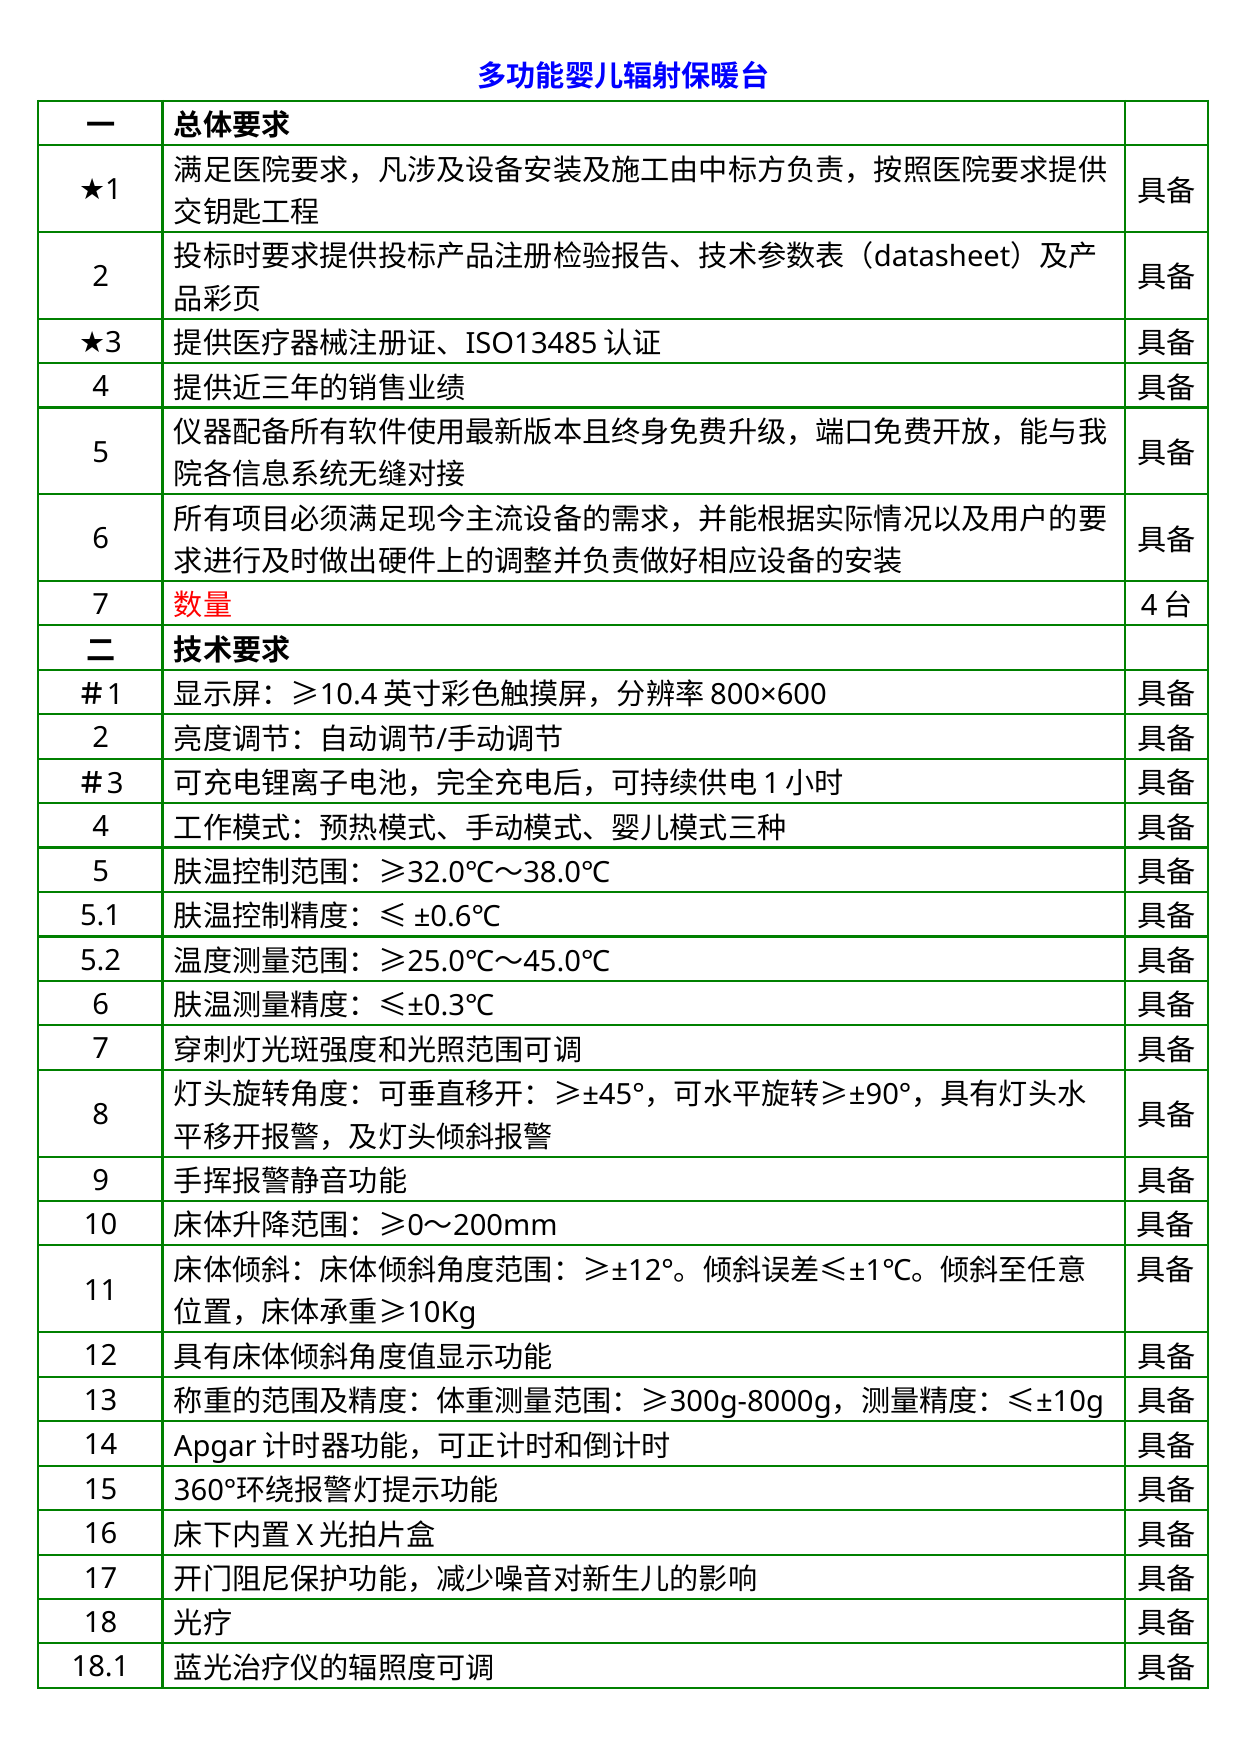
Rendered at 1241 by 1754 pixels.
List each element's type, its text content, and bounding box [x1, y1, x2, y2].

table_cell 具备 [1126, 760, 1207, 802]
table_cell 二 [39, 626, 161, 669]
table_cell 可充电锂离子电池，完全充电后，可持续供电1小时 [164, 760, 1124, 802]
table_cell 18 [39, 1600, 161, 1642]
table_header 多功能婴儿辐射保暖台 [38, 48, 1208, 100]
table_cell 14 [39, 1422, 161, 1464]
table_cell 温度测量范围：≥25.0℃～45.0℃ [164, 938, 1124, 980]
table_cell 具有床体倾斜角度值显示功能 [164, 1333, 1124, 1376]
table_cell ＃3 [39, 760, 161, 802]
table_cell 称重的范围及精度：体重测量范围：≥300g-8000g，测量精度：≤±10g [164, 1378, 1124, 1420]
table_cell Apgar计时器功能，可正计时和倒计时 [164, 1422, 1124, 1464]
table_cell 灯头旋转角度：可垂直移开：≥±45°，可水平旋转≥±90°，具有灯头水平移开报警，及灯头倾斜报警 [164, 1071, 1124, 1156]
table_cell 16 [39, 1511, 161, 1553]
table_cell 具备 [1126, 409, 1207, 493]
table_cell 具备 [1126, 982, 1207, 1024]
table_cell 360°环绕报警灯提示功能 [164, 1467, 1124, 1509]
table_cell 5.1 [39, 893, 161, 935]
table_cell 4 [39, 804, 161, 846]
table_cell 具备 [1126, 1556, 1207, 1598]
table_cell 显示屏：≥10.4英寸彩色触摸屏，分辨率800×600 [164, 671, 1124, 713]
table_cell 具备 [1126, 1511, 1207, 1553]
table_cell 9 [39, 1158, 161, 1200]
table_cell 工作模式：预热模式、手动模式、婴儿模式三种 [164, 804, 1124, 846]
table_cell 10 [39, 1202, 161, 1244]
table_cell 2 [39, 715, 161, 758]
table_cell 15 [39, 1467, 161, 1509]
table_cell 13 [39, 1378, 161, 1420]
table_cell 4台 [1126, 582, 1207, 624]
table_cell 具备 [1126, 1378, 1207, 1420]
table_cell 2 [39, 233, 161, 318]
table_cell 一 [39, 102, 161, 144]
table_cell 床下内置X光拍片盒 [164, 1511, 1124, 1553]
table_cell 具备 [1126, 364, 1207, 406]
table_cell 具备 [1126, 1071, 1207, 1156]
table_cell 5 [39, 849, 161, 891]
table_cell 具备 [1126, 146, 1207, 231]
table_cell 8 [39, 1071, 161, 1156]
table_cell [1126, 102, 1207, 144]
table_cell 具备 [1126, 1600, 1207, 1642]
table_cell 具备 [1126, 320, 1207, 362]
table_cell ＃1 [39, 671, 161, 713]
table_cell 肤温控制精度：≤ ±0.6℃ [164, 893, 1124, 935]
table_cell 提供近三年的销售业绩 [164, 364, 1124, 406]
table_cell 6 [39, 495, 161, 580]
table_cell 肤温控制范围：≥32.0℃～38.0℃ [164, 849, 1124, 891]
table_cell 具备 [1126, 1333, 1207, 1376]
table_cell ★1 [39, 146, 161, 231]
table_cell 开门阻尼保护功能，减少噪音对新生儿的影响 [164, 1556, 1124, 1598]
table_cell ★3 [39, 320, 161, 362]
table_cell 具备 [1126, 1422, 1207, 1464]
table_cell 仪器配备所有软件使用最新版本且终身免费升级，端口免费开放，能与我院各信息系统无缝对接 [164, 409, 1124, 493]
table_cell 具备 [1126, 804, 1207, 846]
table_cell 7 [39, 582, 161, 624]
table_cell 具备 [1126, 1467, 1207, 1509]
table_cell 提供医疗器械注册证、ISO13485认证 [164, 320, 1124, 362]
table_cell 具备 [1126, 893, 1207, 935]
table_cell 数量 [164, 582, 1124, 624]
table_cell 所有项目必须满足现今主流设备的需求，并能根据实际情况以及用户的要求进行及时做出硬件上的调整并负责做好相应设备的安装 [164, 495, 1124, 580]
table_cell 蓝光治疗仪的辐照度可调 [164, 1644, 1124, 1687]
table_cell 11 [39, 1246, 161, 1331]
table_cell 具备 [1126, 233, 1207, 318]
table_cell 手挥报警静音功能 [164, 1158, 1124, 1200]
table_cell 床体倾斜：床体倾斜角度范围：≥±12°。倾斜误差≤±1℃。倾斜至任意位置，床体承重≥10Kg [164, 1246, 1124, 1331]
table_cell 具备 [1126, 1644, 1207, 1687]
table_cell 投标时要求提供投标产品注册检验报告、技术参数表（datasheet）及产品彩页 [164, 233, 1124, 318]
table_cell 肤温测量精度：≤±0.3℃ [164, 982, 1124, 1024]
table_cell 6 [39, 982, 161, 1024]
table_cell 17 [39, 1556, 161, 1598]
table_cell 12 [39, 1333, 161, 1376]
table_cell 具备 [1126, 1158, 1207, 1200]
table_cell 具备 [1126, 715, 1207, 758]
table_cell 具备 [1126, 1246, 1207, 1331]
table_cell 具备 [1126, 1026, 1207, 1069]
table_cell 光疗 [164, 1600, 1124, 1642]
table_cell 5.2 [39, 938, 161, 980]
table_cell 具备 [1126, 495, 1207, 580]
table_cell 7 [39, 1026, 161, 1069]
table_cell 亮度调节：自动调节/手动调节 [164, 715, 1124, 758]
table_cell 床体升降范围：≥0～200mm [164, 1202, 1124, 1244]
table_cell 4 [39, 364, 161, 406]
table_cell 总体要求 [164, 102, 1124, 144]
table_cell 具备 [1126, 938, 1207, 980]
table_cell 具备 [1126, 1202, 1207, 1244]
table_cell 具备 [1126, 671, 1207, 713]
table_cell 满足医院要求，凡涉及设备安装及施工由中标方负责，按照医院要求提供交钥匙工程 [164, 146, 1124, 231]
table_cell 具备 [1126, 849, 1207, 891]
table_cell [1126, 626, 1207, 669]
table_cell 穿刺灯光斑强度和光照范围可调 [164, 1026, 1124, 1069]
table_cell 技术要求 [164, 626, 1124, 669]
table_cell 5 [39, 409, 161, 493]
table_cell 18.1 [39, 1644, 161, 1687]
